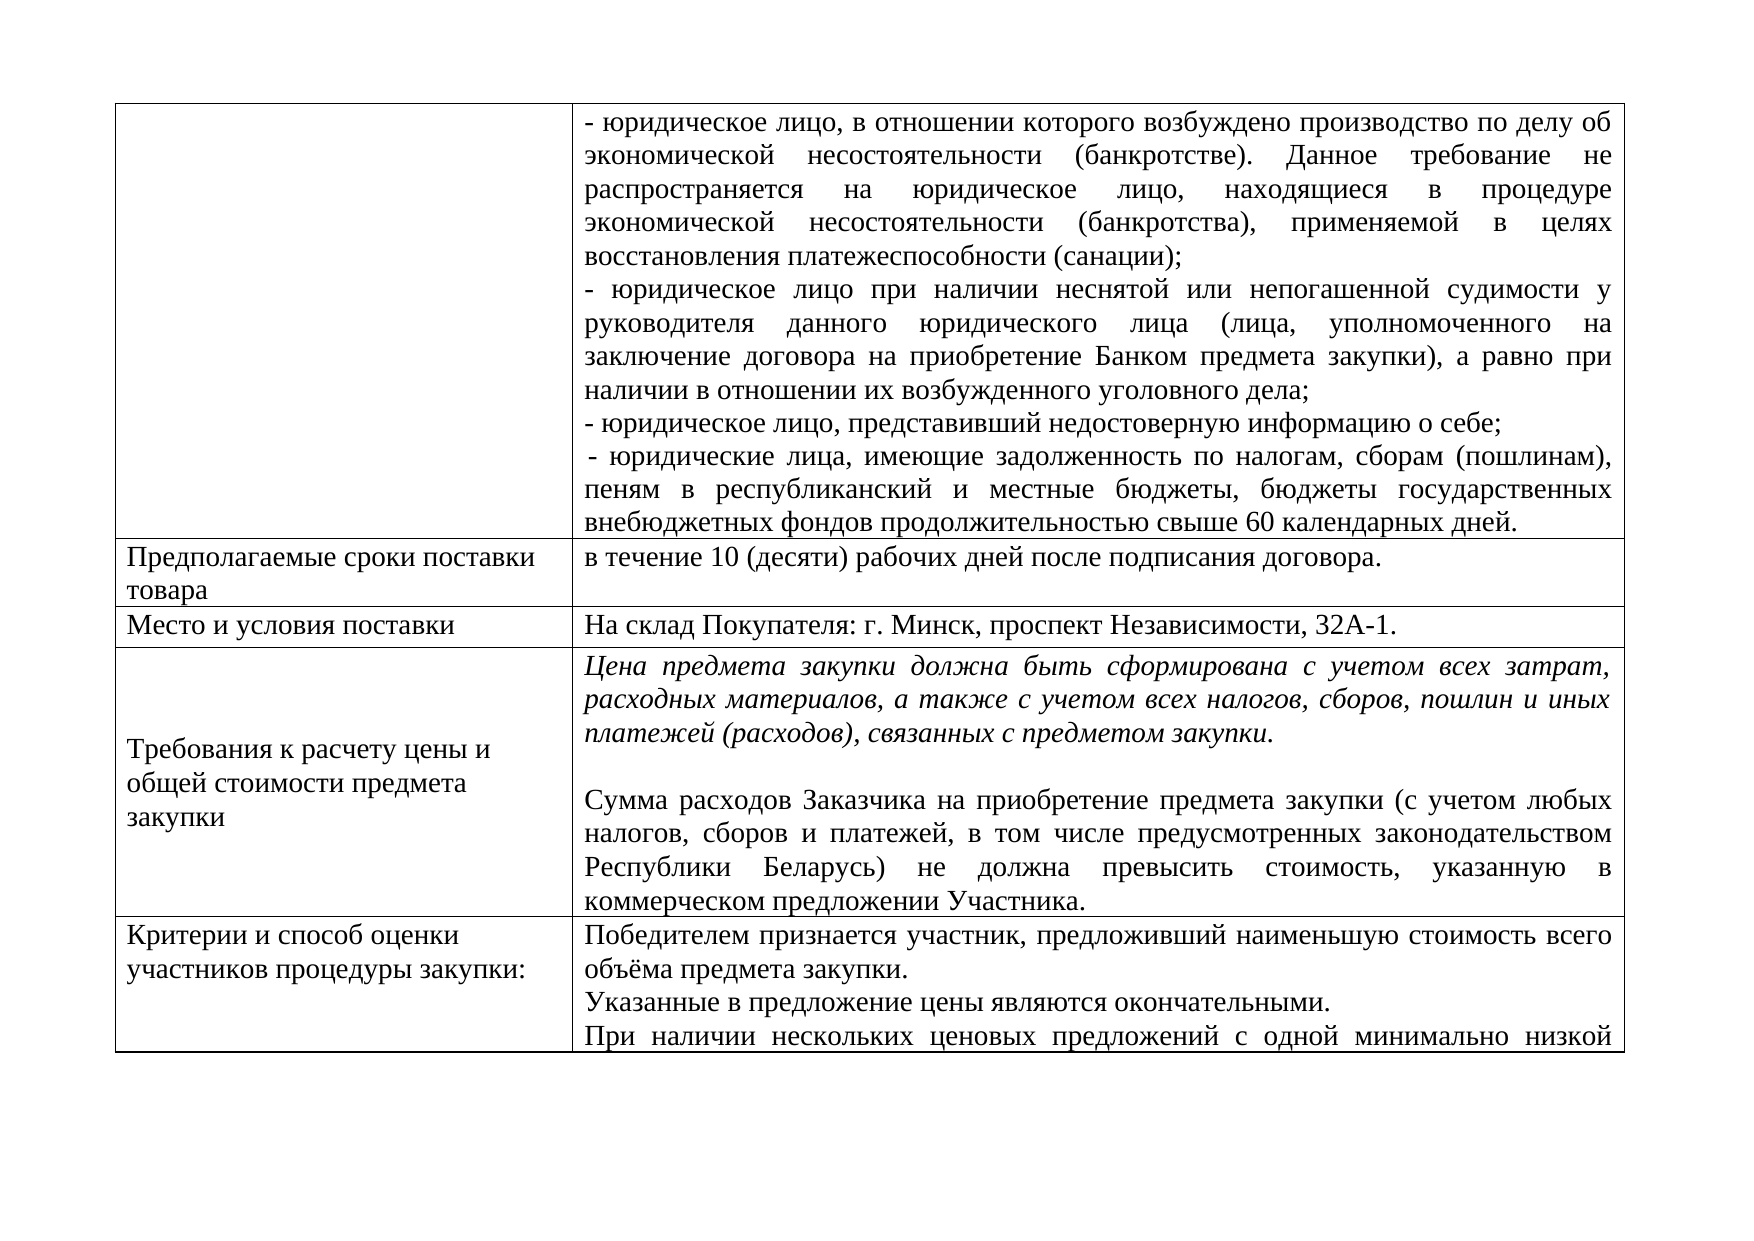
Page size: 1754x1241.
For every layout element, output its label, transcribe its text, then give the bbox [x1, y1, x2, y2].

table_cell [573, 104, 1624, 538]
table_cell Место и условия поставки [116, 607, 572, 647]
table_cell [573, 917, 1624, 1051]
table_cell На склад Покупателя: г. Минск, проспект Независимости, 32А-1. [573, 607, 1624, 647]
table_cell Предполагаемые сроки поставки товара [116, 539, 572, 606]
table_cell Требования к расчету цены и общей стоимости предмета закупки [116, 648, 572, 916]
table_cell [116, 917, 572, 1051]
table_cell в течение 10 (десяти) рабочих дней после подписания договора. [573, 539, 1624, 606]
table_cell Цена предмета закупки должна быть сформирована с учетом всех затрат, расходных материалов, а также с учетом всех налогов, сборов, пошлин и иных платежей (расходов), связанных с предметом закупки. Сумма расходов Заказчика на приобретение предмета закупки (с учетом любых налогов, сборов и платежей, в том числе предусмотренных законодательством Республики Беларусь) не должна превысить стоимость, указанную в коммерческом предложении Участника. [573, 648, 1624, 916]
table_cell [116, 104, 572, 538]
